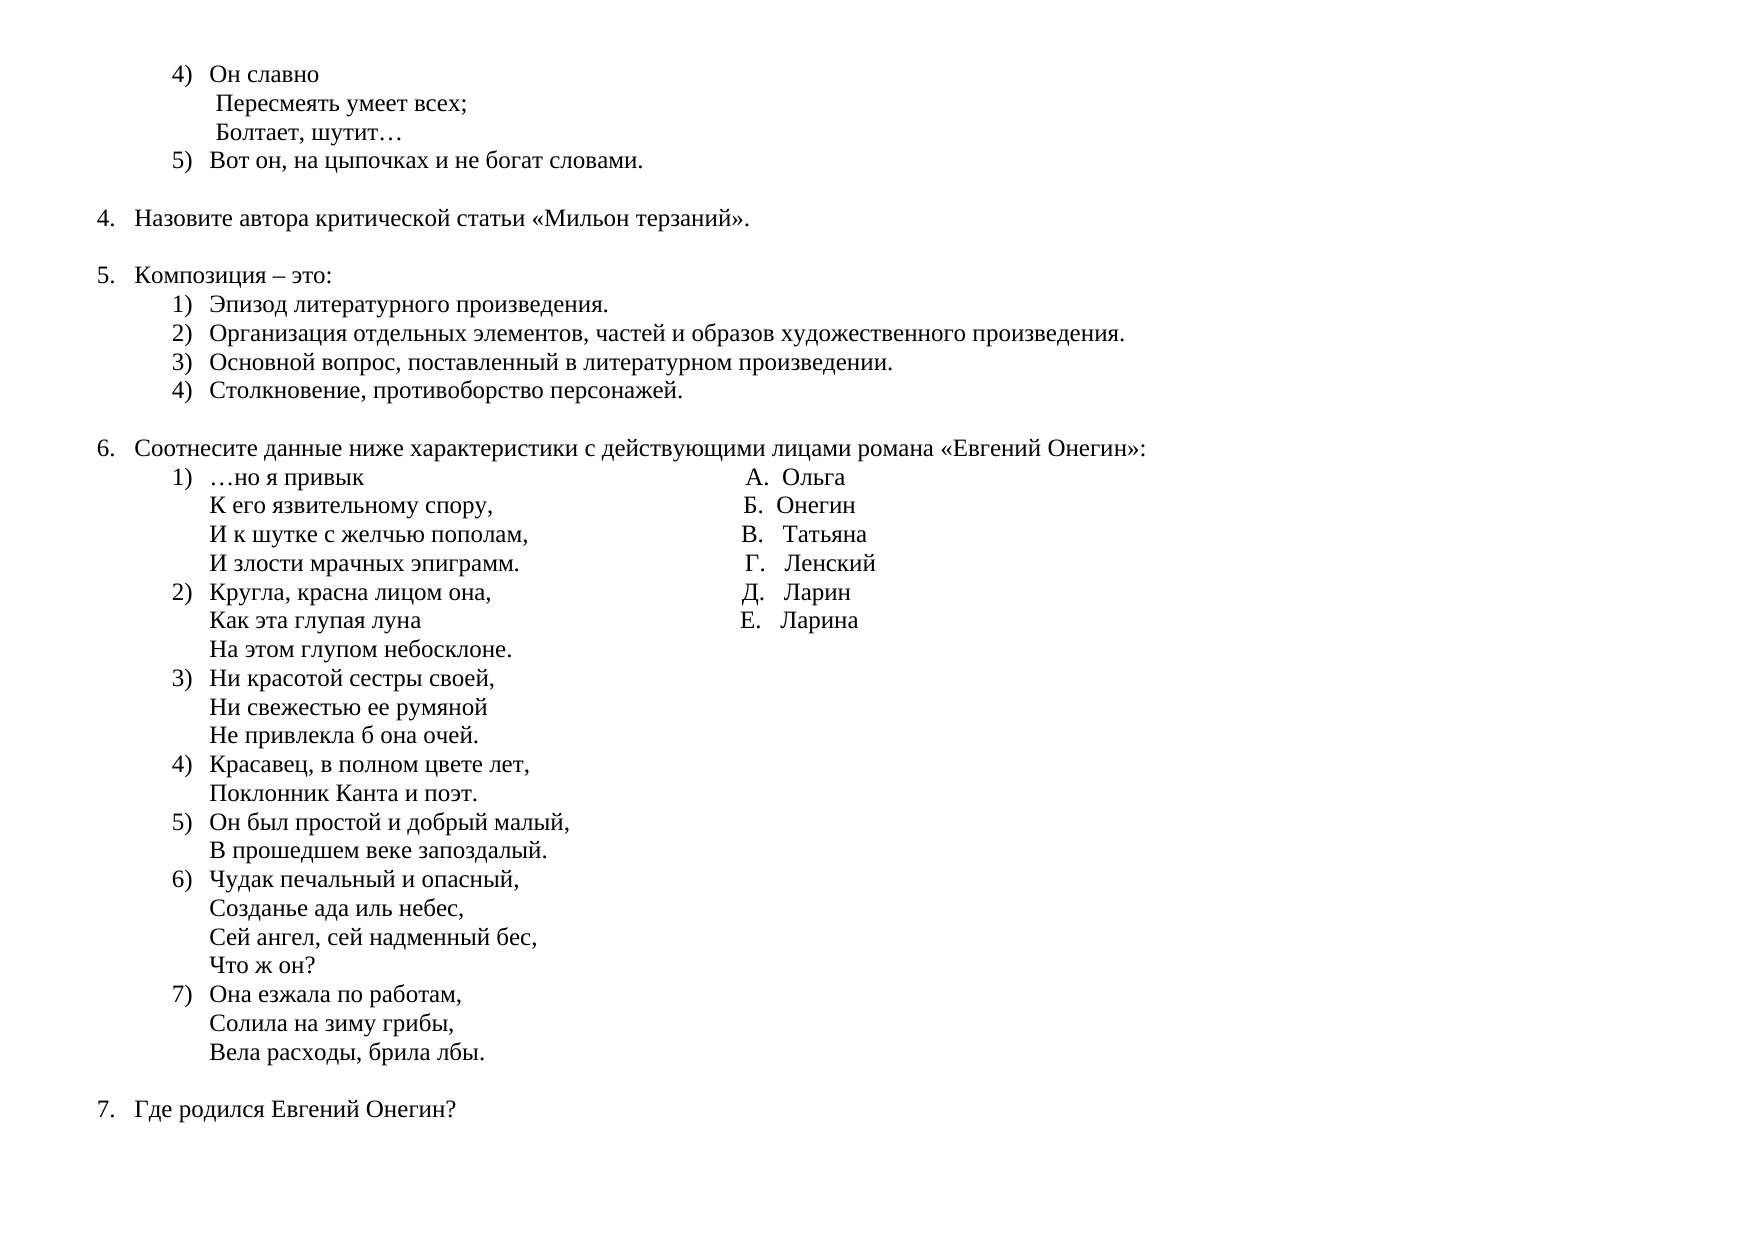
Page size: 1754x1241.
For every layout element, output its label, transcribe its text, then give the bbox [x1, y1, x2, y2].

text Не привлекла б она очей. [209, 720, 1695, 749]
text Что ж он? [209, 950, 1695, 979]
list Основной вопрос, поставленный в литературном произведении. [172, 347, 1695, 375]
list Он славно [172, 59, 1695, 88]
list Чудак печальный и опасный, [172, 864, 1695, 893]
text Болтает, шутит… [172, 117, 1695, 145]
list Кругла, красна лицом она, Д. Ларин [172, 577, 1695, 605]
text Как эта глупая луна Е. Ларина [209, 605, 1695, 634]
list Назовите автора критической статьи «Мильон терзаний». [97, 203, 1695, 232]
list Ни красотой сестры своей, [172, 663, 1695, 692]
text Поклонник Канта и поэт. [209, 778, 1695, 807]
list Он был простой и добрый малый, [172, 807, 1695, 835]
text Ни свежестью ее румяной [209, 692, 1695, 720]
list Композиция – это: [97, 260, 1695, 289]
list Соотнесите данные ниже характеристики с действующими лицами романа «Евгений Онегин»: [97, 433, 1695, 462]
text И к шутке с желчью пополам, В. Татьяна [209, 519, 1695, 548]
list Где родился Евгений Онегин? [97, 1094, 1695, 1123]
text Созданье ада иль небес, [209, 893, 1695, 922]
text И злости мрачных эпиграмм. Г. Ленский [209, 548, 1695, 577]
list Организация отдельных элементов, частей и образов художественного произведения. [172, 318, 1695, 347]
list Красавец, в полном цвете лет, [172, 749, 1695, 778]
text Вела расходы, брила лбы. [209, 1037, 1695, 1065]
text Пересмеять умеет всех; [172, 88, 1695, 117]
list Она езжала по работам, [172, 979, 1695, 1008]
list Эпизод литературного произведения. [172, 289, 1695, 318]
list …но я привык А. Ольга [172, 462, 1695, 490]
text К его язвительному спору, Б. Онегин [209, 490, 1695, 519]
text Сей ангел, сей надменный бес, [209, 922, 1695, 950]
list Столкновение, противоборство персонажей. [172, 375, 1695, 404]
text В прошедшем веке запоздалый. [209, 835, 1695, 864]
list Вот он, на цыпочках и не богат словами. [172, 145, 1695, 174]
text На этом глупом небосклоне. [209, 634, 1695, 663]
text Солила на зиму грибы, [209, 1008, 1695, 1037]
